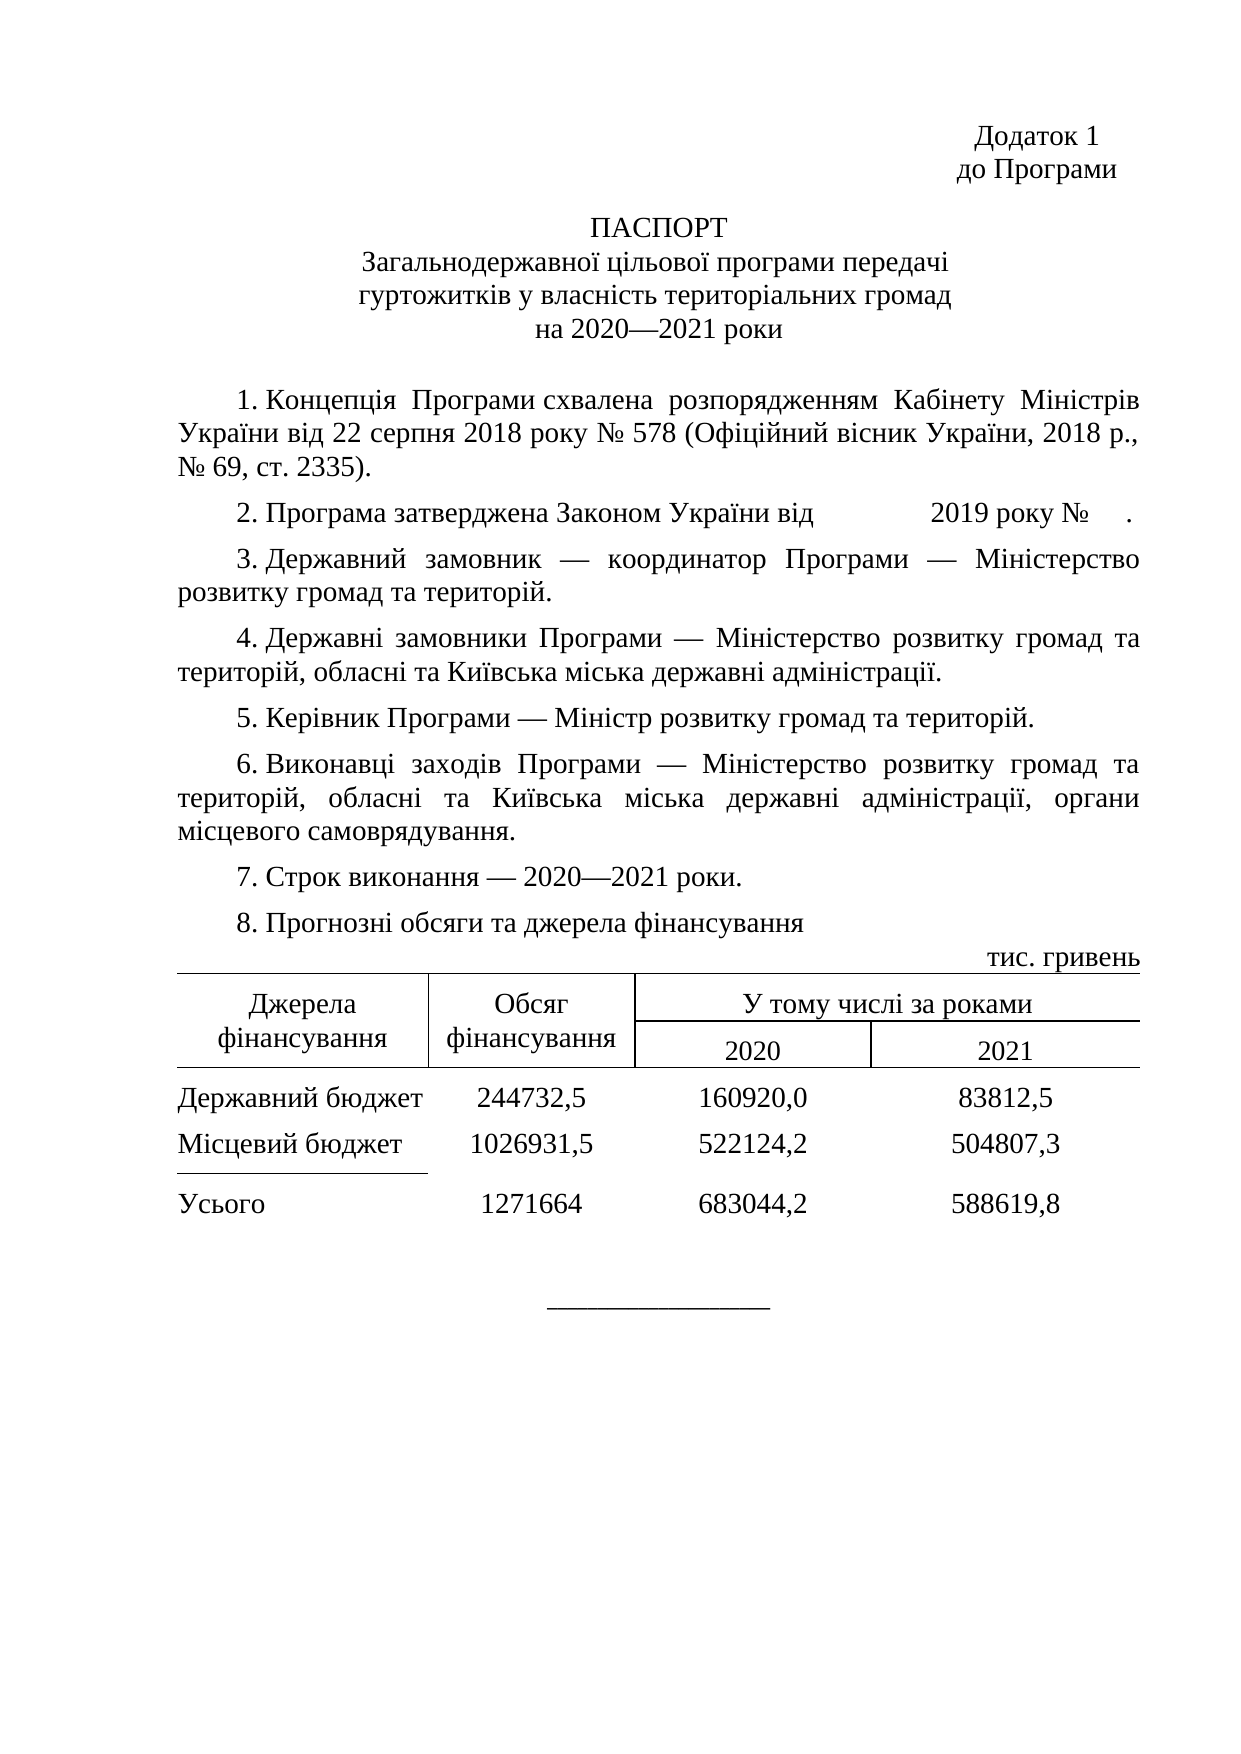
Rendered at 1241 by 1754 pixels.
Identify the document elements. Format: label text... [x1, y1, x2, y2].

text 1. Концепція Програми схвалена розпорядженням Кабінету Міністрів України від 22 серпня 2018 року № 578 (Офіційний вісник України, 2018 р., № 69, ст. 2335). [177, 382, 1140, 482]
text 3. Державний замовник — координатор Програми — Міністерство розвитку громад та територій. [177, 541, 1140, 608]
table_cell 522124,2 [635, 1114, 871, 1173]
table_cell 1026931,5 [428, 1114, 635, 1173]
table_cell Державний бюджет [177, 1068, 428, 1114]
text 8. Прогнозні обсяги та джерела фінансування [177, 905, 1140, 939]
table_cell 683044,2 [635, 1173, 871, 1220]
table_header У тому числі за роками [636, 974, 1140, 1020]
table_cell 588619,8 [871, 1173, 1140, 1220]
table_cell 83812,5 [871, 1068, 1140, 1114]
text ПАСПОРТ Загальнодержавної цільової програми передачі гуртожитків у власність територіальних громад на 2020—2021 роки [177, 210, 1140, 344]
subtitle Додаток 1 [916, 118, 1158, 152]
text 2. Програма затверджена Законом України від 2019 року № . [177, 495, 1140, 528]
text ______________________ [177, 1282, 1140, 1313]
table_cell Місцевий бюджет [177, 1114, 428, 1173]
text 5. Керівник Програми — Міністр розвитку громад та територій. [177, 700, 1140, 734]
table_cell 1271664 [428, 1173, 635, 1220]
text 6. Виконавці заходів Програми — Міністерство розвитку громад та територій, обласні та Київська міська державні адміністрації, органи місцевого самоврядування. [177, 746, 1140, 847]
table_cell 504807,3 [871, 1114, 1140, 1173]
table_cell 244732,5 [428, 1068, 635, 1114]
table_header Обсяг фінансування [429, 974, 634, 1067]
text тис. гривень [177, 939, 1140, 972]
table_header Джерела фінансування [177, 974, 428, 1067]
subtitle до Програми [916, 152, 1158, 185]
text 4. Державні замовники Програми — Міністерство розвитку громад та територій, обласні та Київська міська державні адміністрації. [177, 621, 1140, 688]
table_cell 2021 [872, 1022, 1140, 1067]
table_cell Усього [177, 1174, 428, 1220]
table_cell 2020 [636, 1022, 870, 1067]
table_cell 160920,0 [635, 1068, 871, 1114]
text 7. Строк виконання — 2020—2021 роки. [177, 859, 1140, 893]
